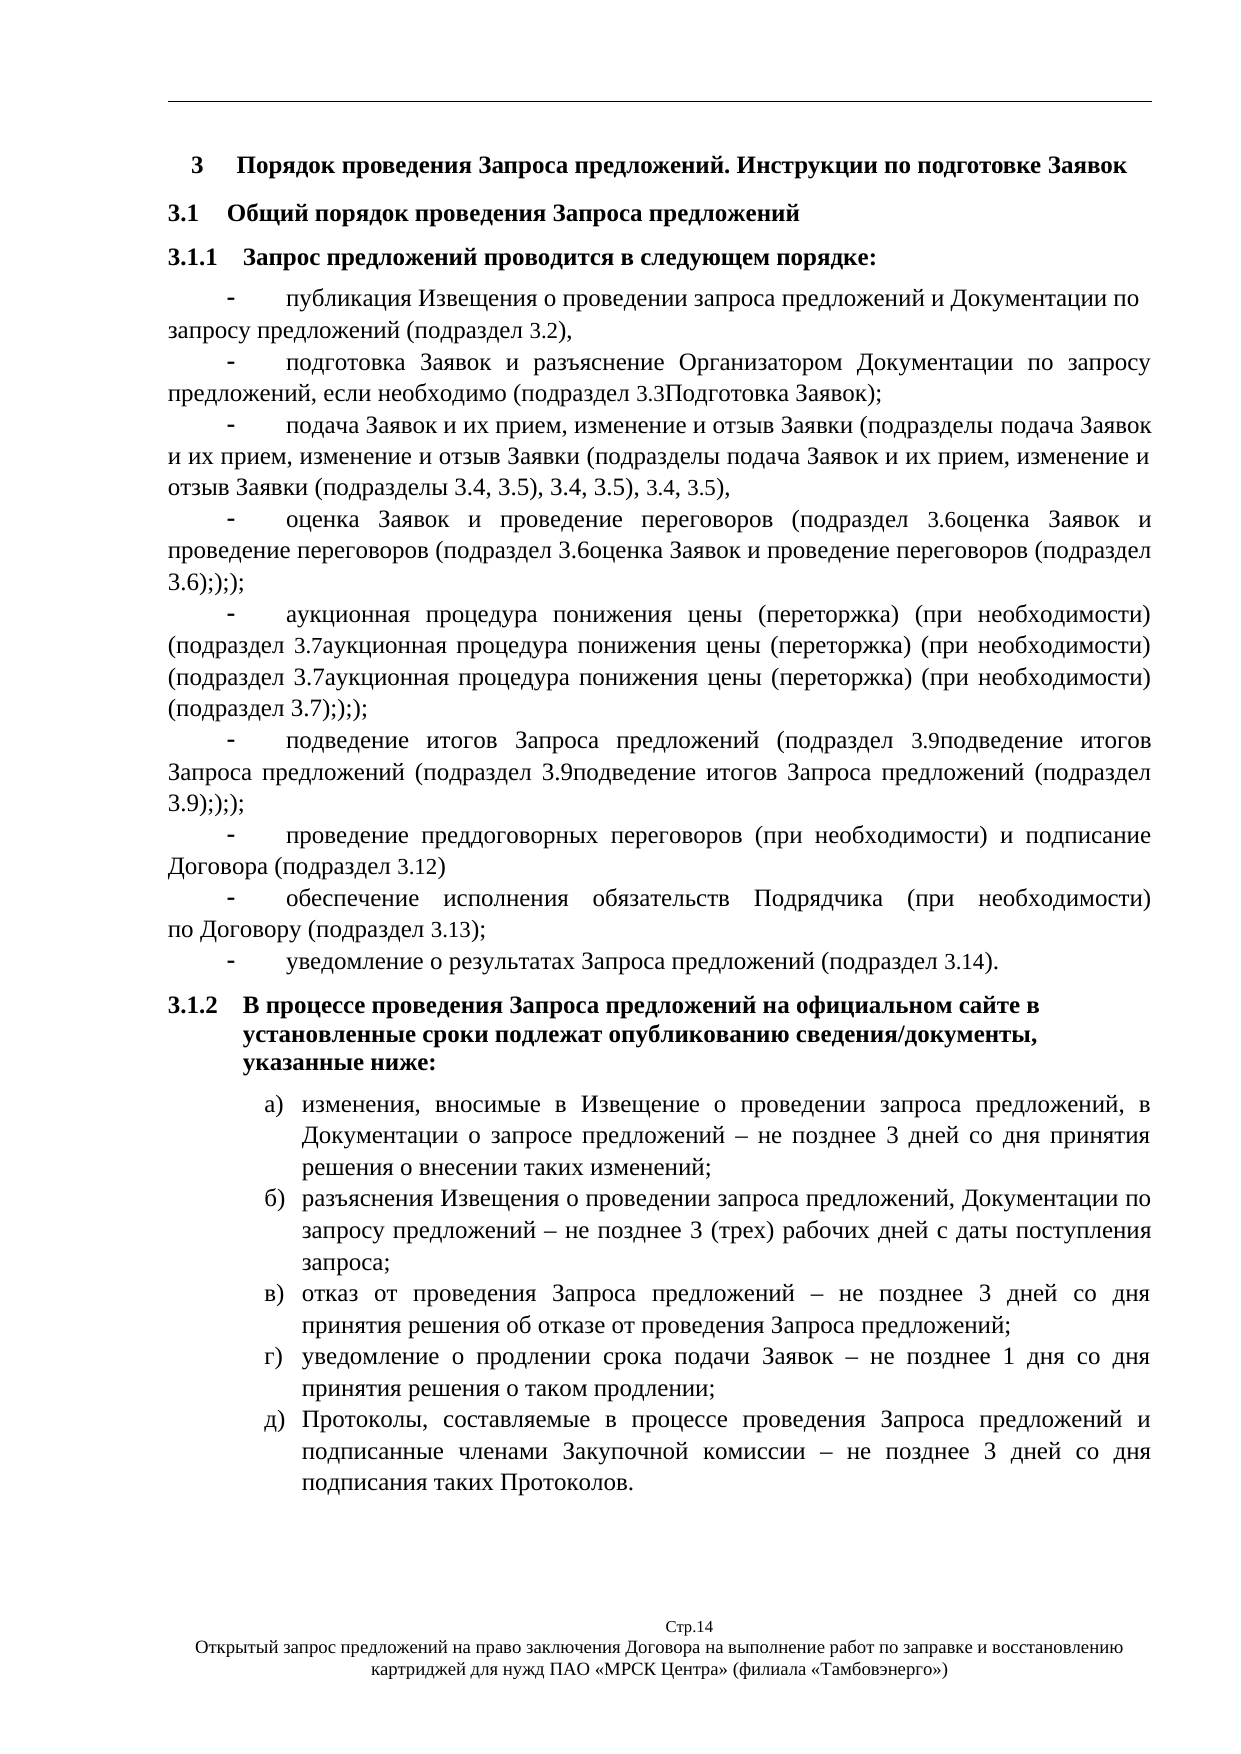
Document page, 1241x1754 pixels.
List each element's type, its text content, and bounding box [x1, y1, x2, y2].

list проведение преддоговорных переговоров (при необходимости) и подписание Договора (подраздел 3.12) [168, 820, 1152, 880]
list аукционная процедура понижения цены (переторжка) (при необходимости) (подраздел 3.7); [168, 599, 1152, 722]
list уведомление о продлении срока подачи Заявок – не позднее 1 дня со дня принятия решения о таком продлении; [264, 1341, 1152, 1402]
subtitle В процессе проведения Запроса предложений на официальном сайте в установленные сроки подлежат опубликованию сведения/документы, указанные ниже: [168, 990, 1152, 1076]
list изменения, вносимые в Извещение о проведении запроса предложений, в Документации о запросе предложений – не позднее 3 дней со дня принятия решения о внесении таких изменений; [264, 1089, 1152, 1181]
subtitle Запрос предложений проводится в следующем порядке: [168, 242, 1152, 271]
list публикация Извещения о проведении запроса предложений и Документации по запросу предложений (подраздел 3.2), [168, 283, 1152, 344]
list подготовка Заявок и разъяснение Организатором Документации по запросу предложений, если необходимо (подраздел 3.3); [168, 347, 1152, 407]
list оценка Заявок и проведение переговоров (подраздел 3.6); [168, 504, 1152, 596]
list уведомление о результатах Запроса предложений (подраздел 3.14). [168, 946, 1152, 975]
list Протоколы, составляемые в процессе проведения Запроса предложений и подписанные членами Закупочной комиссии – не позднее 3 дней со дня подписания таких Протоколов. [264, 1404, 1152, 1496]
subtitle Общий порядок проведения Запроса предложений [168, 198, 1152, 227]
list разъяснения Извещения о проведении запроса предложений, Документации по запросу предложений – не позднее 3 (трех) рабочих дней с даты поступления запроса; [264, 1183, 1152, 1275]
subtitle Порядок проведения Запроса предложений. Инструкции по подготовке Заявок [166, 150, 1152, 179]
list подача Заявок и их прием, изменение и отзыв Заявки (подразделы 3.4, 3.5), [168, 410, 1152, 501]
list отказ от проведения Запроса предложений – не позднее 3 дней со дня принятия решения об отказе от проведения Запроса предложений; [264, 1278, 1152, 1338]
list обеспечение исполнения обязательств Подрядчика (при необходимости) по Договору (подраздел 3.13); [168, 883, 1152, 943]
list подведение итогов Запроса предложений (подраздел 3.9); [168, 725, 1152, 817]
